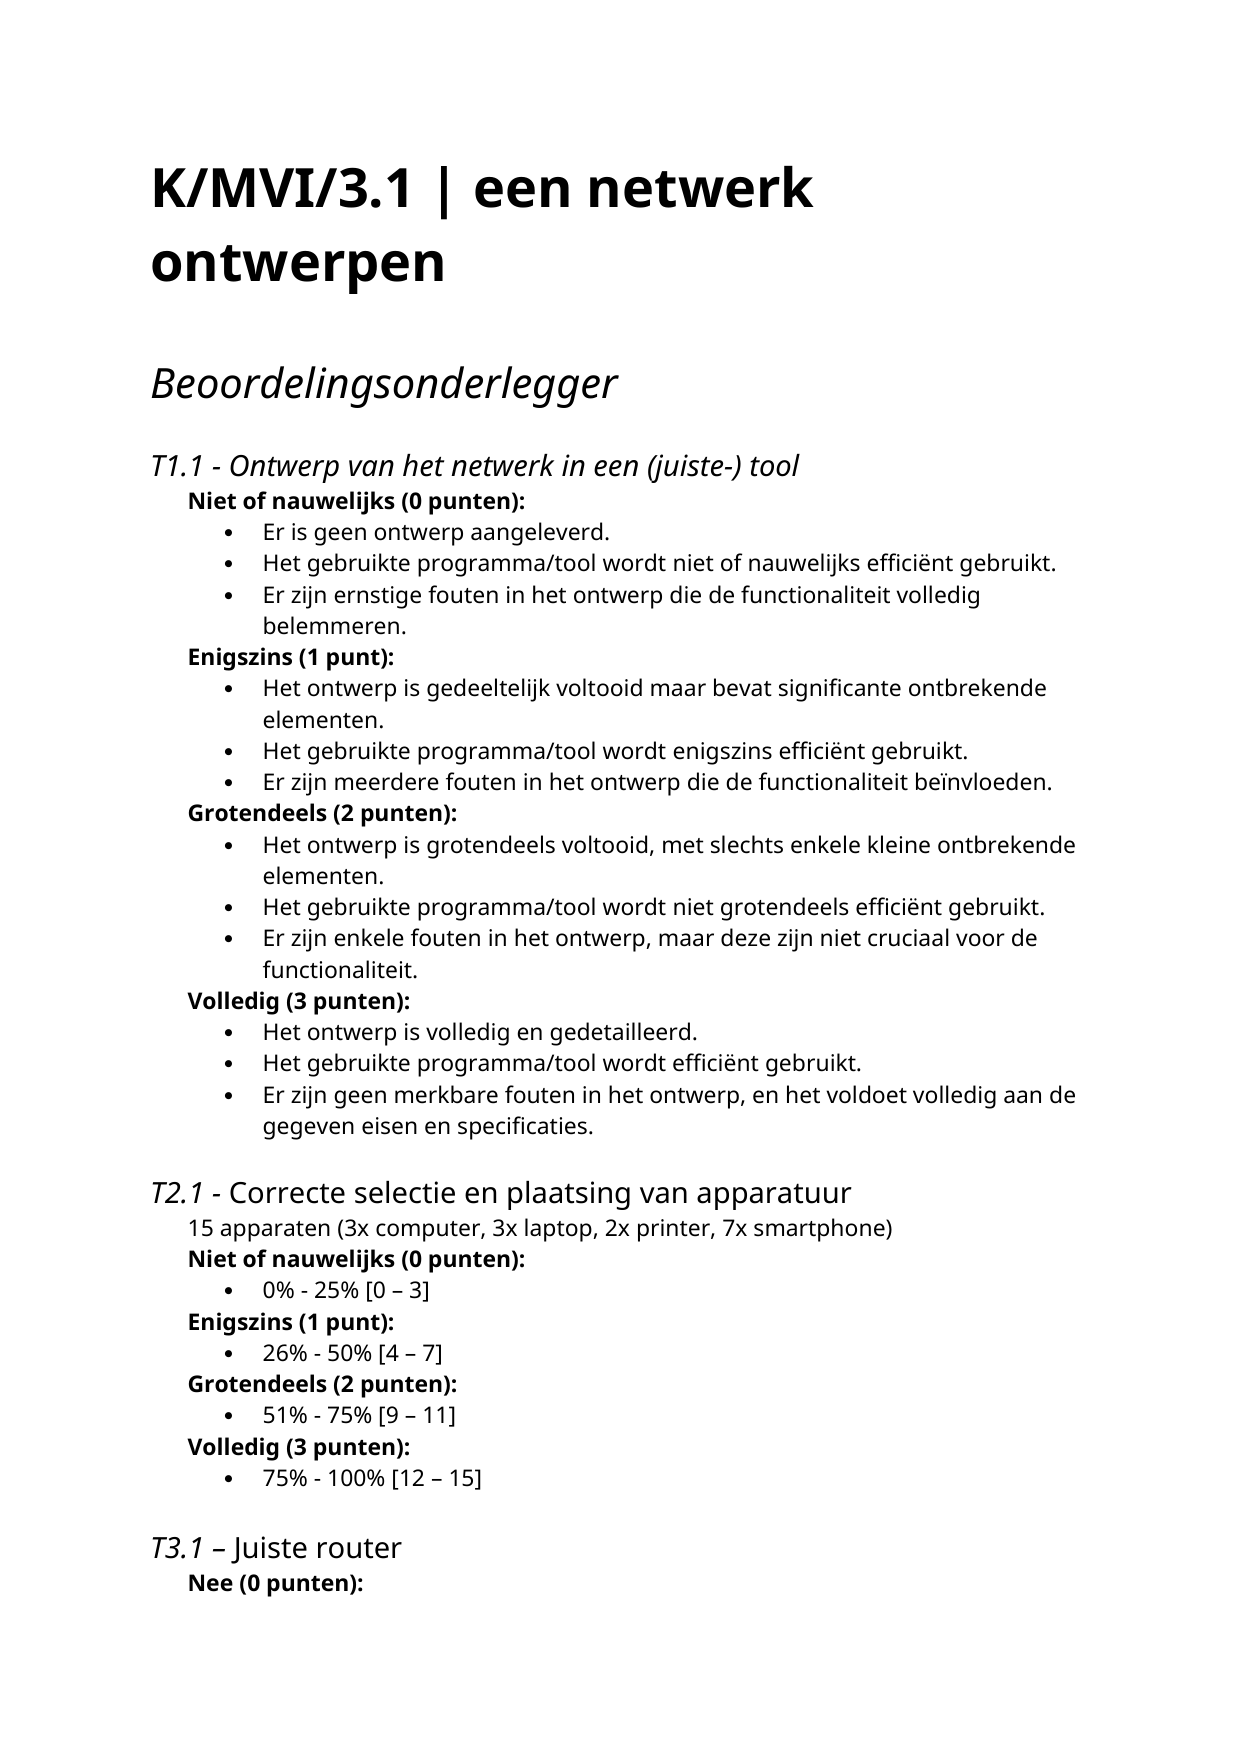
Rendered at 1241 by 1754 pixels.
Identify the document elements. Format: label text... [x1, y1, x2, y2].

list Het ontwerp is grotendeels voltooid, met slechts enkele kleine ontbrekende elementen. [225, 828, 1090, 891]
list 26% - 50% [4 – 7] [225, 1337, 1090, 1368]
list Het gebruikte programma/tool wordt efficiënt gebruikt. [225, 1047, 1090, 1078]
text Niet of nauwelijks (0 punten): [187, 1243, 1090, 1274]
text Volledig (3 punten): [187, 985, 1090, 1016]
text T1.1 - Ontwerp van het netwerk in een (juiste-) tool [150, 445, 1090, 485]
text Nee (0 punten): [187, 1567, 1090, 1598]
text Volledig (3 punten): [187, 1431, 1090, 1462]
list 0% - 25% [0 – 3] [225, 1274, 1090, 1306]
list Het gebruikte programma/tool wordt niet of nauwelijks efficiënt gebruikt. [225, 547, 1090, 578]
list 75% - 100% [12 – 15] [225, 1462, 1090, 1493]
text T2.1 - Correcte selectie en plaatsing van apparatuur [150, 1172, 1090, 1212]
list Er zijn ernstige fouten in het ontwerp die de functionaliteit volledig belemmeren. [225, 578, 1090, 641]
text 15 apparaten (3x computer, 3x laptop, 2x printer, 7x smartphone) [187, 1212, 1090, 1243]
text Beoordelingsonderlegger [150, 354, 1090, 411]
list Er zijn enkele fouten in het ontwerp, maar deze zijn niet cruciaal voor de functionaliteit. [225, 922, 1090, 985]
text Grotendeels (2 punten): [187, 797, 1090, 828]
list 51% - 75% [9 – 11] [225, 1399, 1090, 1431]
text K/MVI/3.1 | een netwerk ontwerpen [150, 150, 1090, 297]
text Enigszins (1 punt): [187, 1306, 1090, 1337]
list Er zijn geen merkbare fouten in het ontwerp, en het voldoet volledig aan de gegeven eisen en specificaties. [225, 1078, 1090, 1141]
list Het ontwerp is volledig en gedetailleerd. [225, 1016, 1090, 1047]
text Enigszins (1 punt): [187, 641, 1090, 672]
text Grotendeels (2 punten): [187, 1368, 1090, 1399]
text Niet of nauwelijks (0 punten): [187, 485, 1090, 516]
list Het gebruikte programma/tool wordt enigszins efficiënt gebruikt. [225, 735, 1090, 766]
list Het gebruikte programma/tool wordt niet grotendeels efficiënt gebruikt. [225, 891, 1090, 922]
list Het ontwerp is gedeeltelijk voltooid maar bevat significante ontbrekende elementen. [225, 672, 1090, 735]
text T3.1 – Juiste router [150, 1527, 1090, 1567]
list Er is geen ontwerp aangeleverd. [225, 516, 1090, 547]
list Er zijn meerdere fouten in het ontwerp die de functionaliteit beïnvloeden. [225, 766, 1090, 797]
